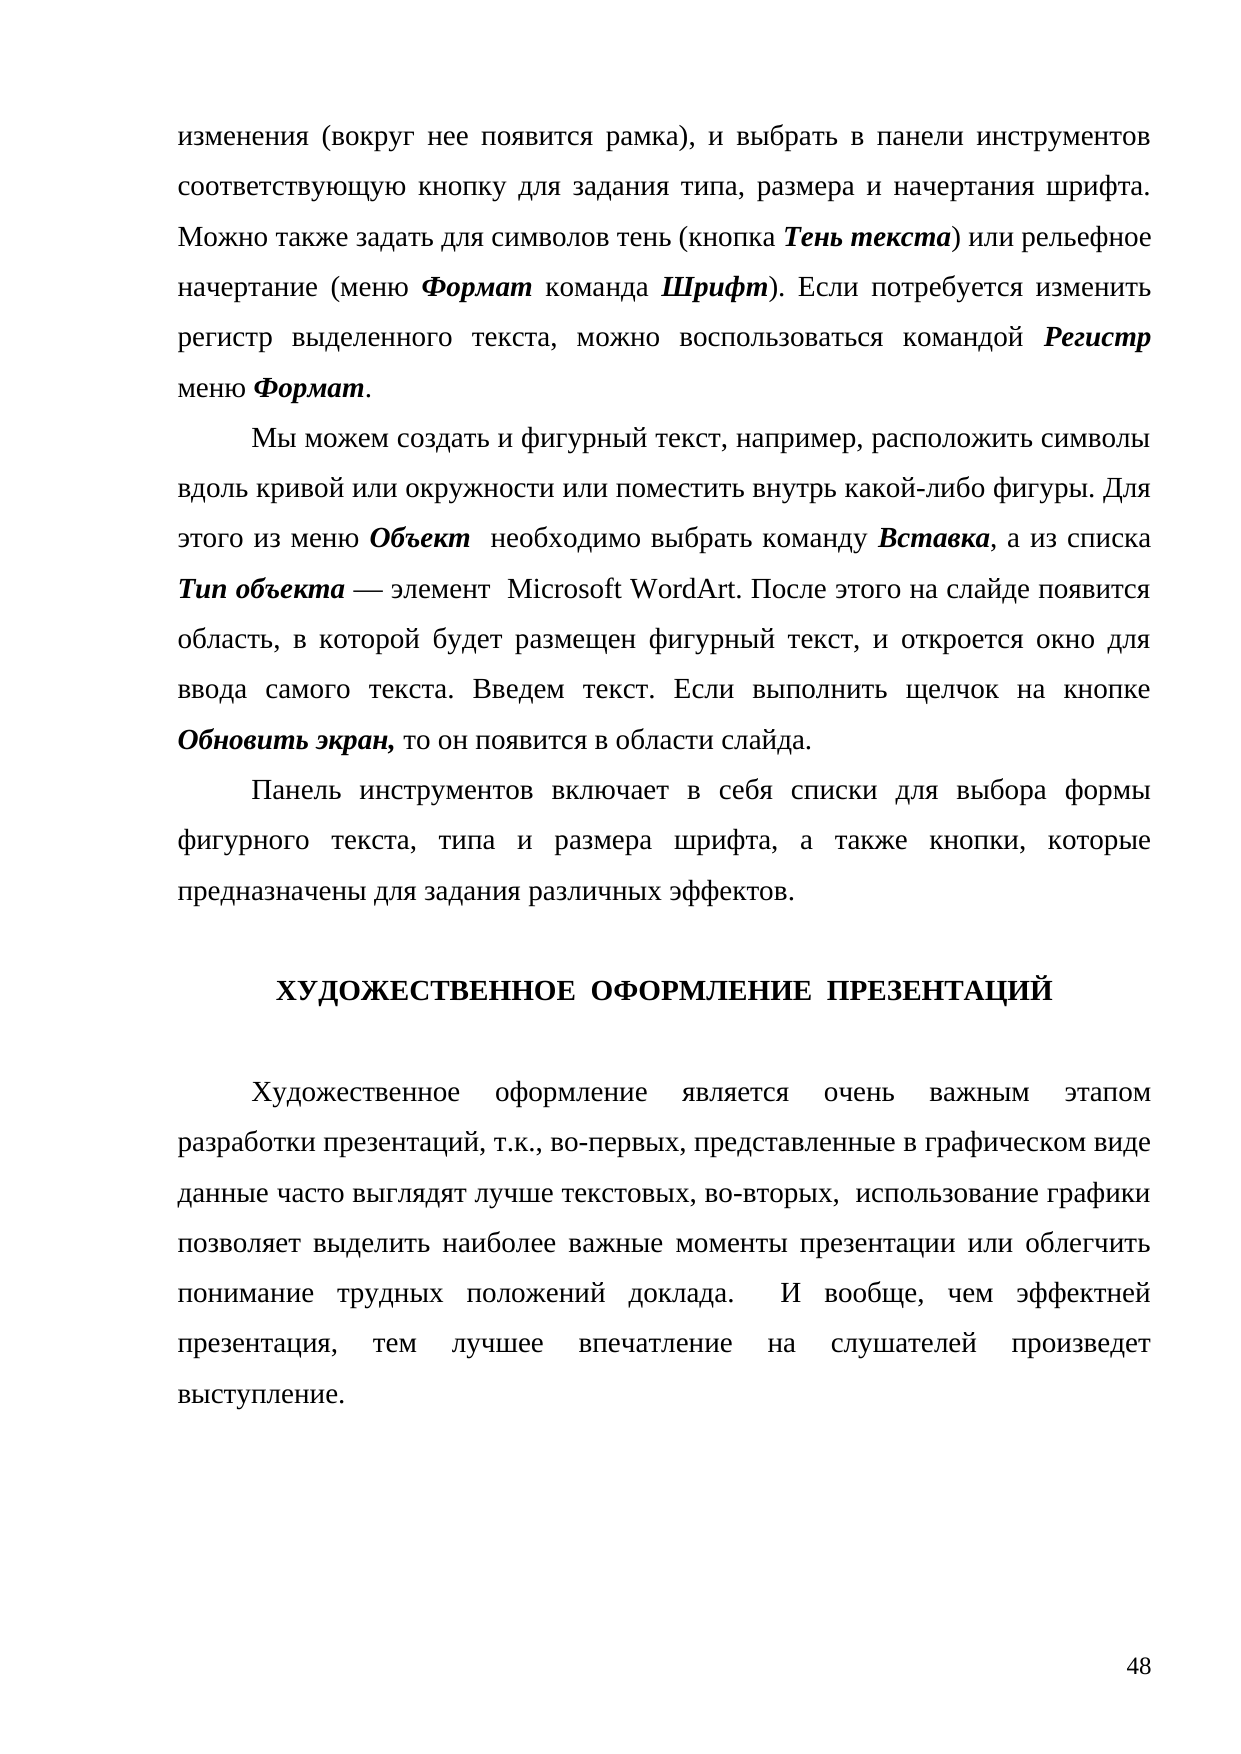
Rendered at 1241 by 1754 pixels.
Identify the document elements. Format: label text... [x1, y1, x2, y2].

text Мы можем создать и фигурный текст, например, расположить символы вдоль кривой или окружности или поместить внутрь какой-либо фигуры. Для этого из меню Объект необходимо выбрать команду Вставка, а из списка Тип объекта — элемент Microsoft WordArt. После этого на слайде появится область, в которой будет размещен фигурный текст, и откроется окно для ввода самого текста. Введем текст. Если выполнить щелчок на кнопке Обновить экран, то он появится в области слайда. [177, 420, 1152, 755]
text Художественное оформление является очень важным этапом разработки презентаций, т.к., во-первых, представленные в графическом виде данные часто выглядят лучше текстовых, во-вторых, использование графики позволяет выделить наиболее важные моменты презентации или облегчить понимание трудных положений доклада. И вообще, чем эффектней презентация, тем лучшее впечатление на слушателей произведет выступление. [177, 1074, 1152, 1409]
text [177, 118, 1152, 403]
text Панель инструментов включает в себя списки для выбора формы фигурного текста, типа и размера шрифта, а также кнопки, которые предназначены для задания различных эффектов. [177, 772, 1152, 906]
text ХУДОЖЕСТВЕННОЕ ОФОРМЛЕНИЕ ПРЕЗЕНТАЦИЙ [177, 973, 1152, 1007]
